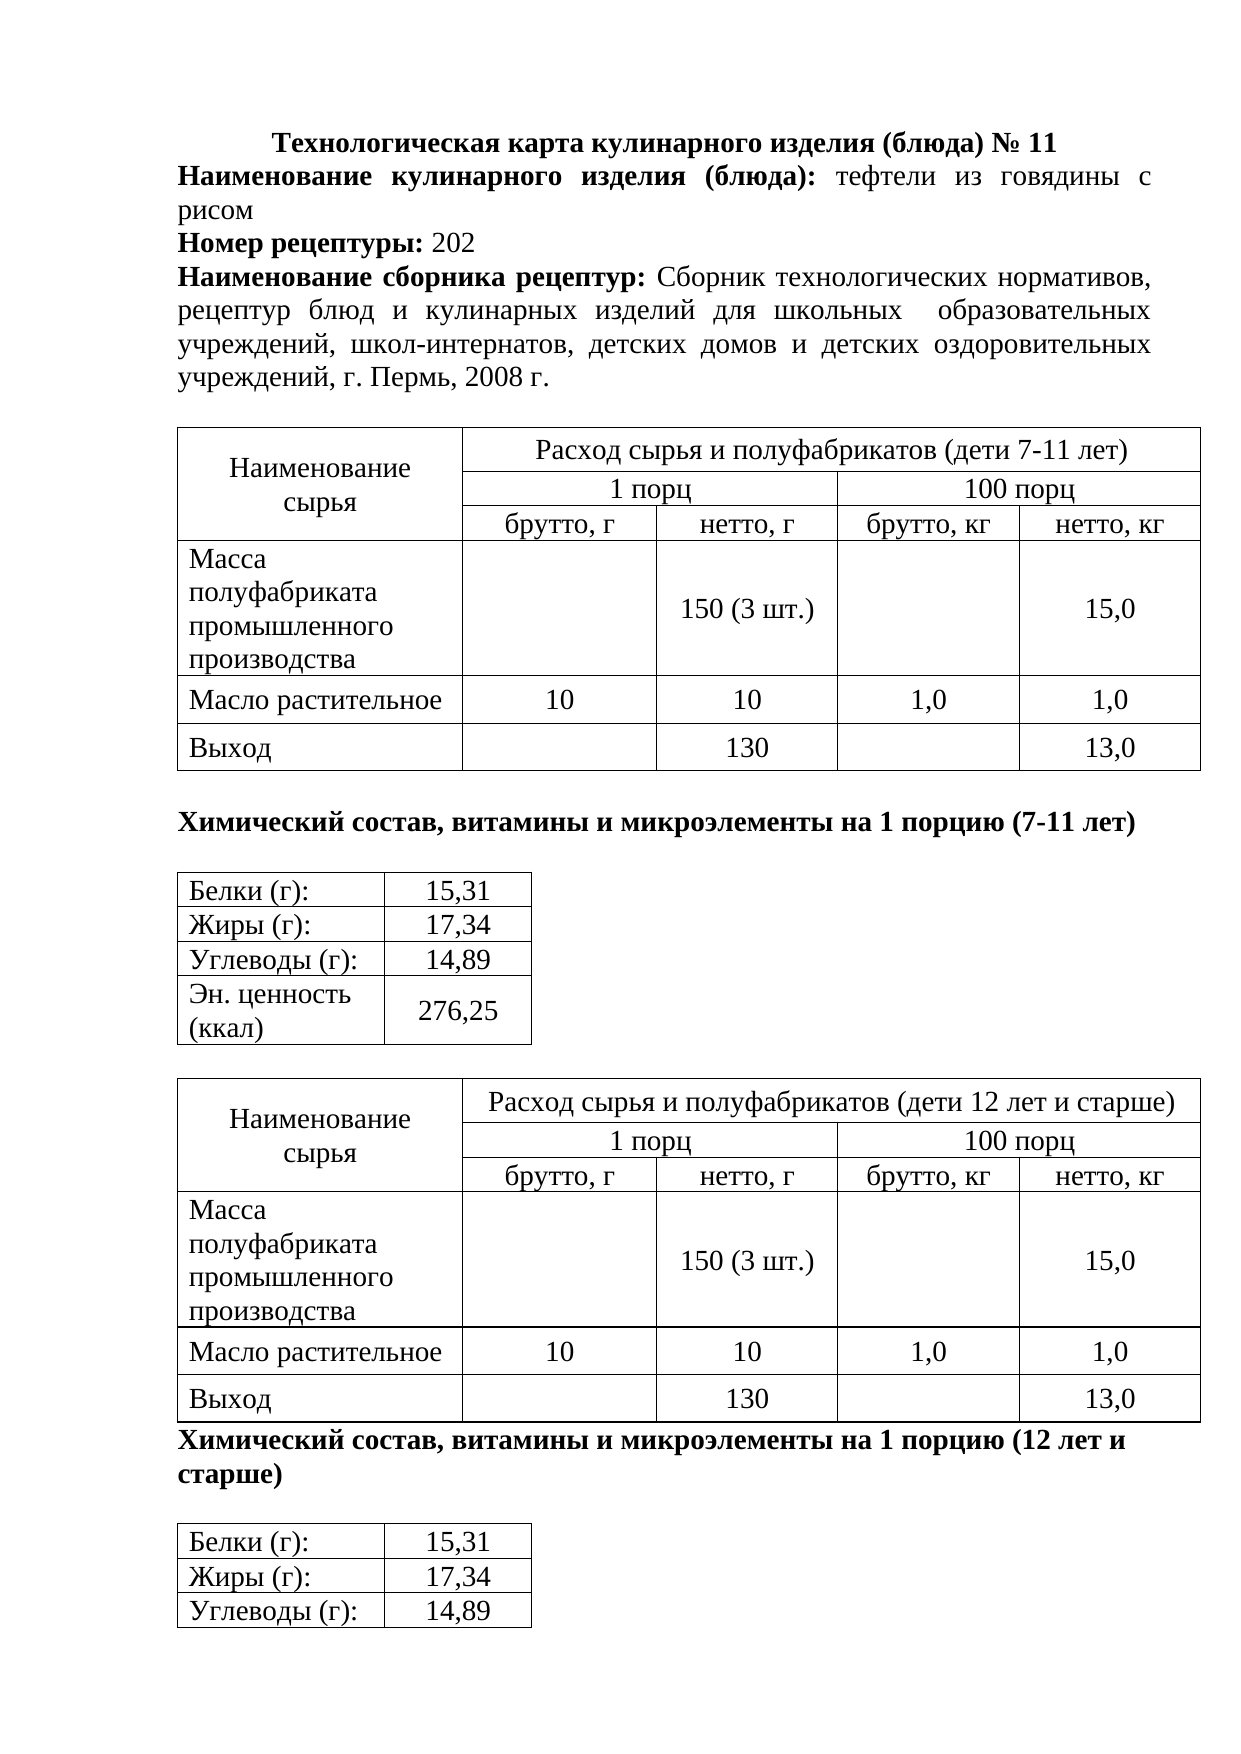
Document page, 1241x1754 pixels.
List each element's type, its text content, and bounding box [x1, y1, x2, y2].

table_header 15,31 [385, 1524, 531, 1558]
table_cell 15,0 [1020, 1192, 1200, 1326]
table_header Белки (г): [178, 1524, 384, 1558]
table_cell нетто, г [657, 506, 837, 540]
table_cell Углеводы (г): [178, 942, 384, 975]
table_cell нетто, г [657, 1158, 837, 1191]
text Химический состав, витамины и микроэлементы на 1 порцию (7-11 лет) [177, 804, 1152, 838]
table_cell 10 [657, 1328, 837, 1374]
table_cell нетто, кг [1020, 506, 1200, 540]
table_cell брутто, г [463, 506, 656, 540]
table_cell 10 [657, 676, 837, 722]
table_cell Углеводы (г): [178, 1593, 384, 1627]
table_cell [463, 1192, 656, 1326]
table_cell Масса полуфабриката промышленного производства [178, 1192, 462, 1326]
table_cell 150 (3 шт.) [657, 1192, 837, 1326]
table_header Расход сырья и полуфабрикатов (дети 12 лет и старше) [463, 1079, 1200, 1122]
text Химический состав, витамины и микроэлементы на 1 порцию (12 лет и старше) [177, 1423, 1152, 1489]
table_cell 14,89 [385, 1593, 531, 1627]
table_cell [838, 724, 1019, 770]
table_cell 100 порц [838, 472, 1200, 505]
text Номер рецептуры: 202 [177, 225, 1152, 259]
table_cell брутто, г [463, 1158, 656, 1191]
table_cell нетто, кг [1020, 1158, 1200, 1191]
table_cell [838, 1192, 1019, 1326]
table_cell 1,0 [1020, 676, 1200, 722]
table_cell 1 порц [463, 1123, 837, 1157]
table_cell 17,34 [385, 907, 531, 941]
table_cell Масса полуфабриката промышленного производства [178, 541, 462, 675]
table_cell [463, 1375, 656, 1421]
text Наименование кулинарного изделия (блюда): тефтели из говядины с рисом [177, 158, 1152, 225]
table_cell Выход [178, 1375, 462, 1421]
table_cell 100 порц [838, 1123, 1200, 1157]
table_cell Масло растительное [178, 676, 462, 722]
table_cell 15,0 [1020, 541, 1200, 675]
table_cell 13,0 [1020, 1375, 1200, 1421]
table_header Наименование сырья [178, 428, 462, 540]
table_cell 14,89 [385, 942, 531, 975]
table_cell 10 [463, 1328, 656, 1374]
table_cell 10 [463, 676, 656, 722]
table_cell [838, 541, 1019, 675]
table_cell [838, 1375, 1019, 1421]
table_header Белки (г): [178, 873, 384, 906]
table_cell Жиры (г): [178, 907, 384, 941]
table_header 15,31 [385, 873, 531, 906]
table_cell 1,0 [838, 676, 1019, 722]
table_cell 1 порц [463, 472, 837, 505]
text Наименование сборника рецептур: Сборник технологических нормативов, рецептур блюд и кулинарных изделий для школьных образовательных учреждений, школ-интернатов, детских домов и детских оздоровительных учреждений, г. Пермь, 2008 г. [177, 259, 1152, 393]
table_cell Жиры (г): [178, 1559, 384, 1592]
table_cell Эн. ценность (ккал) [178, 976, 384, 1043]
table_cell 17,34 [385, 1559, 531, 1592]
table_cell [463, 541, 656, 675]
table_cell 150 (3 шт.) [657, 541, 837, 675]
table_cell 130 [657, 724, 837, 770]
table_cell 1,0 [1020, 1328, 1200, 1374]
table_cell 130 [657, 1375, 837, 1421]
table_cell 276,25 [385, 976, 531, 1043]
table_cell [463, 724, 656, 770]
table_cell Масло растительное [178, 1328, 462, 1374]
table_cell Выход [178, 724, 462, 770]
table_cell 1,0 [838, 1328, 1019, 1374]
text Технологическая карта кулинарного изделия (блюда) № 11 [177, 125, 1152, 158]
table_cell брутто, кг [838, 1158, 1019, 1191]
table_cell брутто, кг [838, 506, 1019, 540]
table_cell 13,0 [1020, 724, 1200, 770]
table_header Расход сырья и полуфабрикатов (дети 7-11 лет) [463, 428, 1200, 471]
table_header Наименование сырья [178, 1079, 462, 1191]
